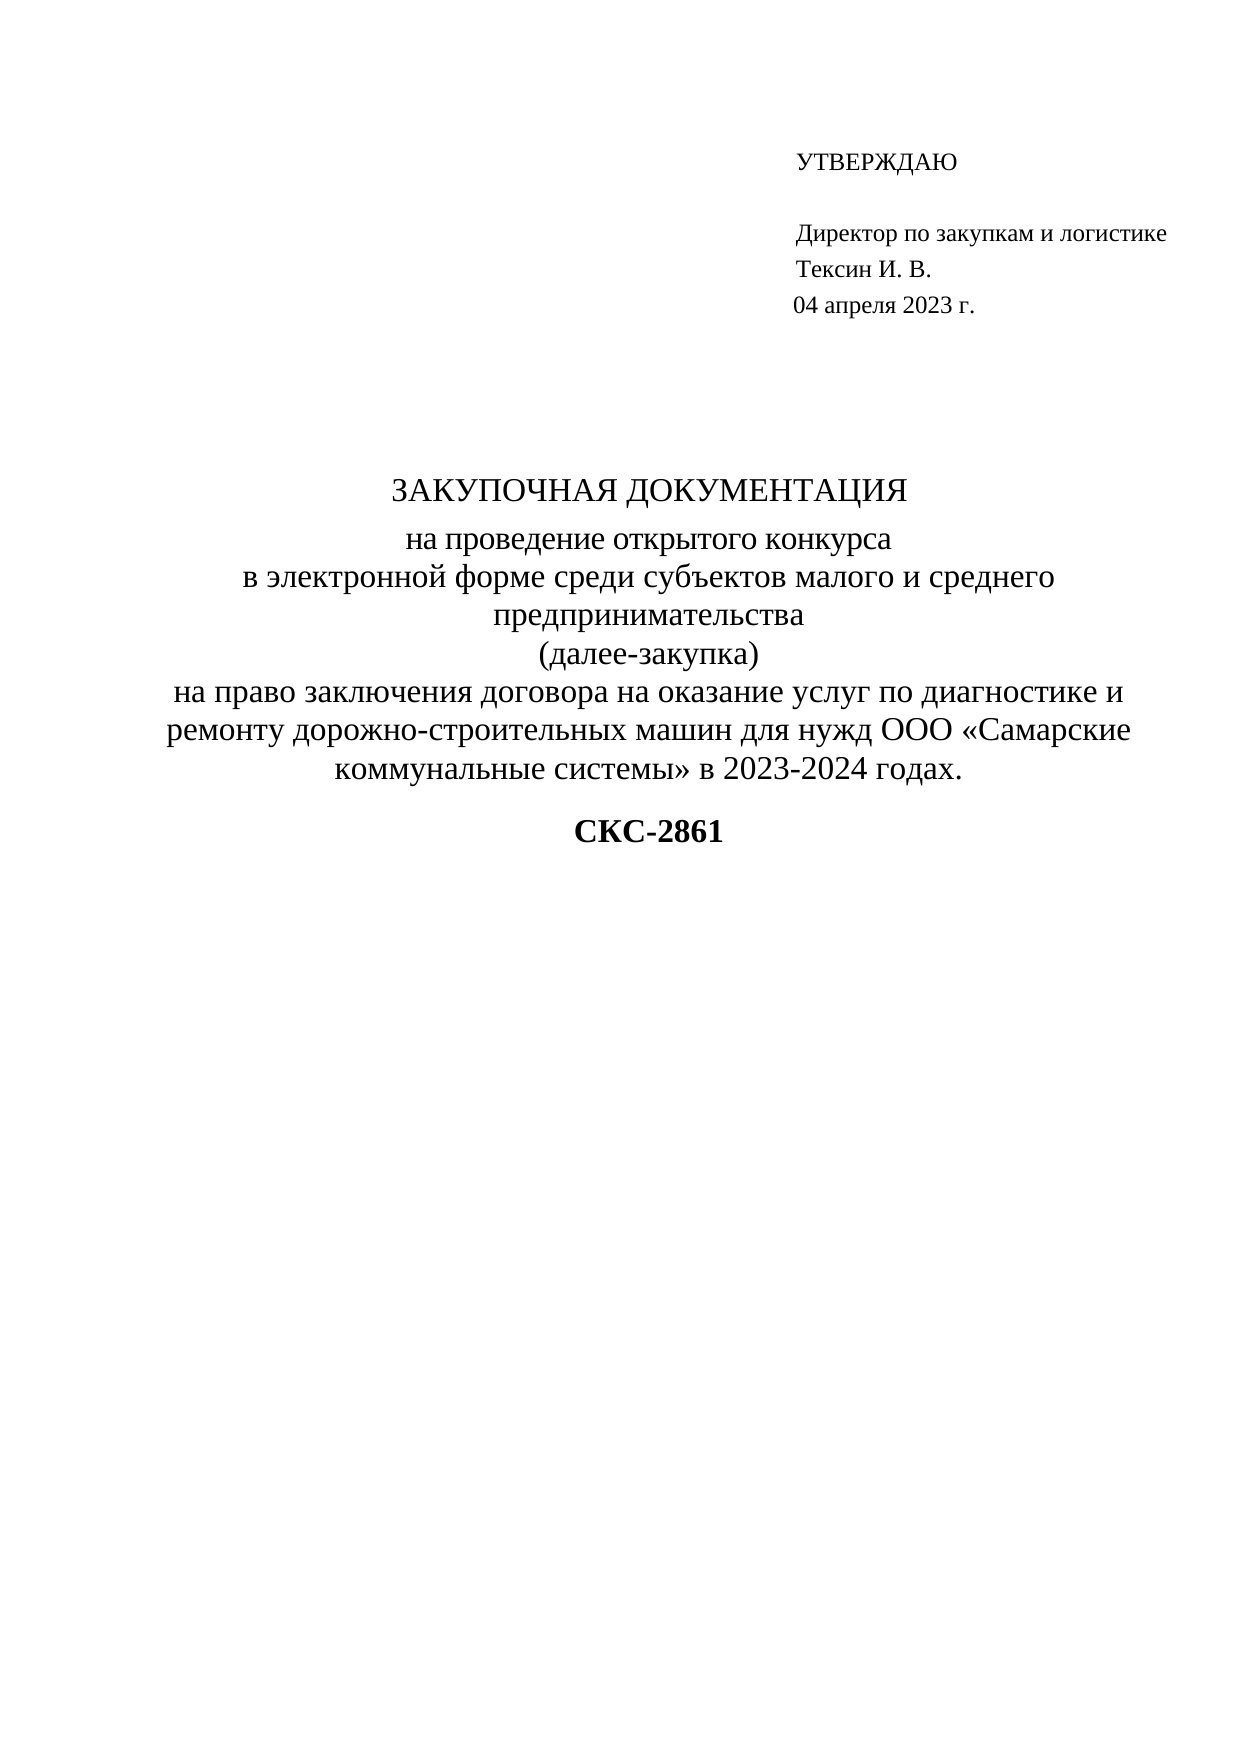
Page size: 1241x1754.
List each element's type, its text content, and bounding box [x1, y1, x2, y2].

text СКС-2861 [131, 811, 1166, 850]
text 04 апреля 2023 г. [131, 290, 1168, 319]
text Тексин И. В. [796, 254, 1168, 283]
text ЗАКУПОЧНАЯ ДОКУМЕНТАЦИЯ [131, 470, 1168, 508]
text Директор по закупкам и логистике [796, 218, 1168, 247]
text (далее-закупка) [131, 633, 1166, 671]
text на право заключения договора на оказание услуг по диагностике и ремонту дорожно-строительных машин для нужд ООО «Самарские коммунальные системы» в 2023-2024 годах. [131, 671, 1166, 786]
text на проведение открытого конкурса [131, 518, 1166, 556]
text УТВЕРЖДАЮ [796, 147, 1168, 175]
text в электронной форме среди субъектов малого и среднего предпринимательства [131, 556, 1166, 633]
